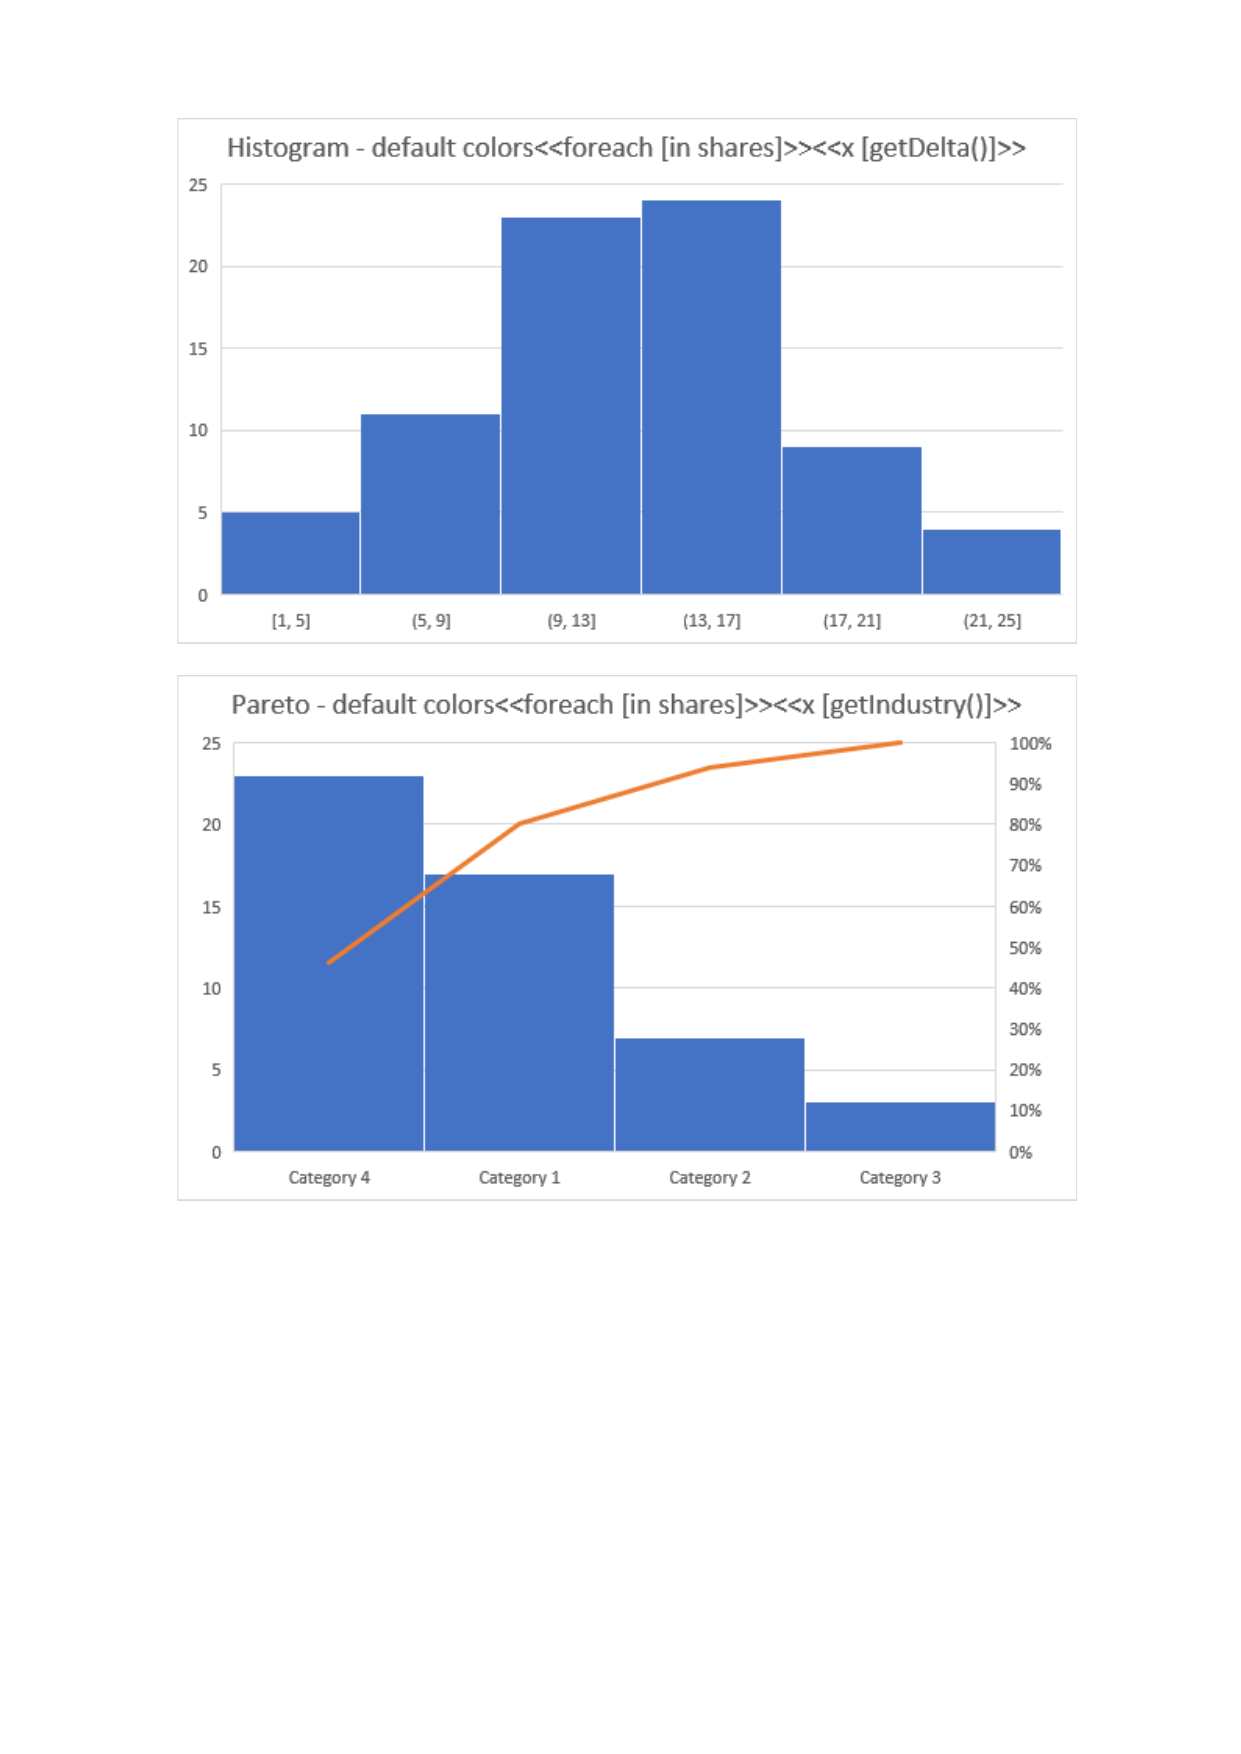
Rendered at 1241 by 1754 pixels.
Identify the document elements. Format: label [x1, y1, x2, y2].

picture [177, 675, 1078, 1201]
picture [177, 118, 1078, 644]
